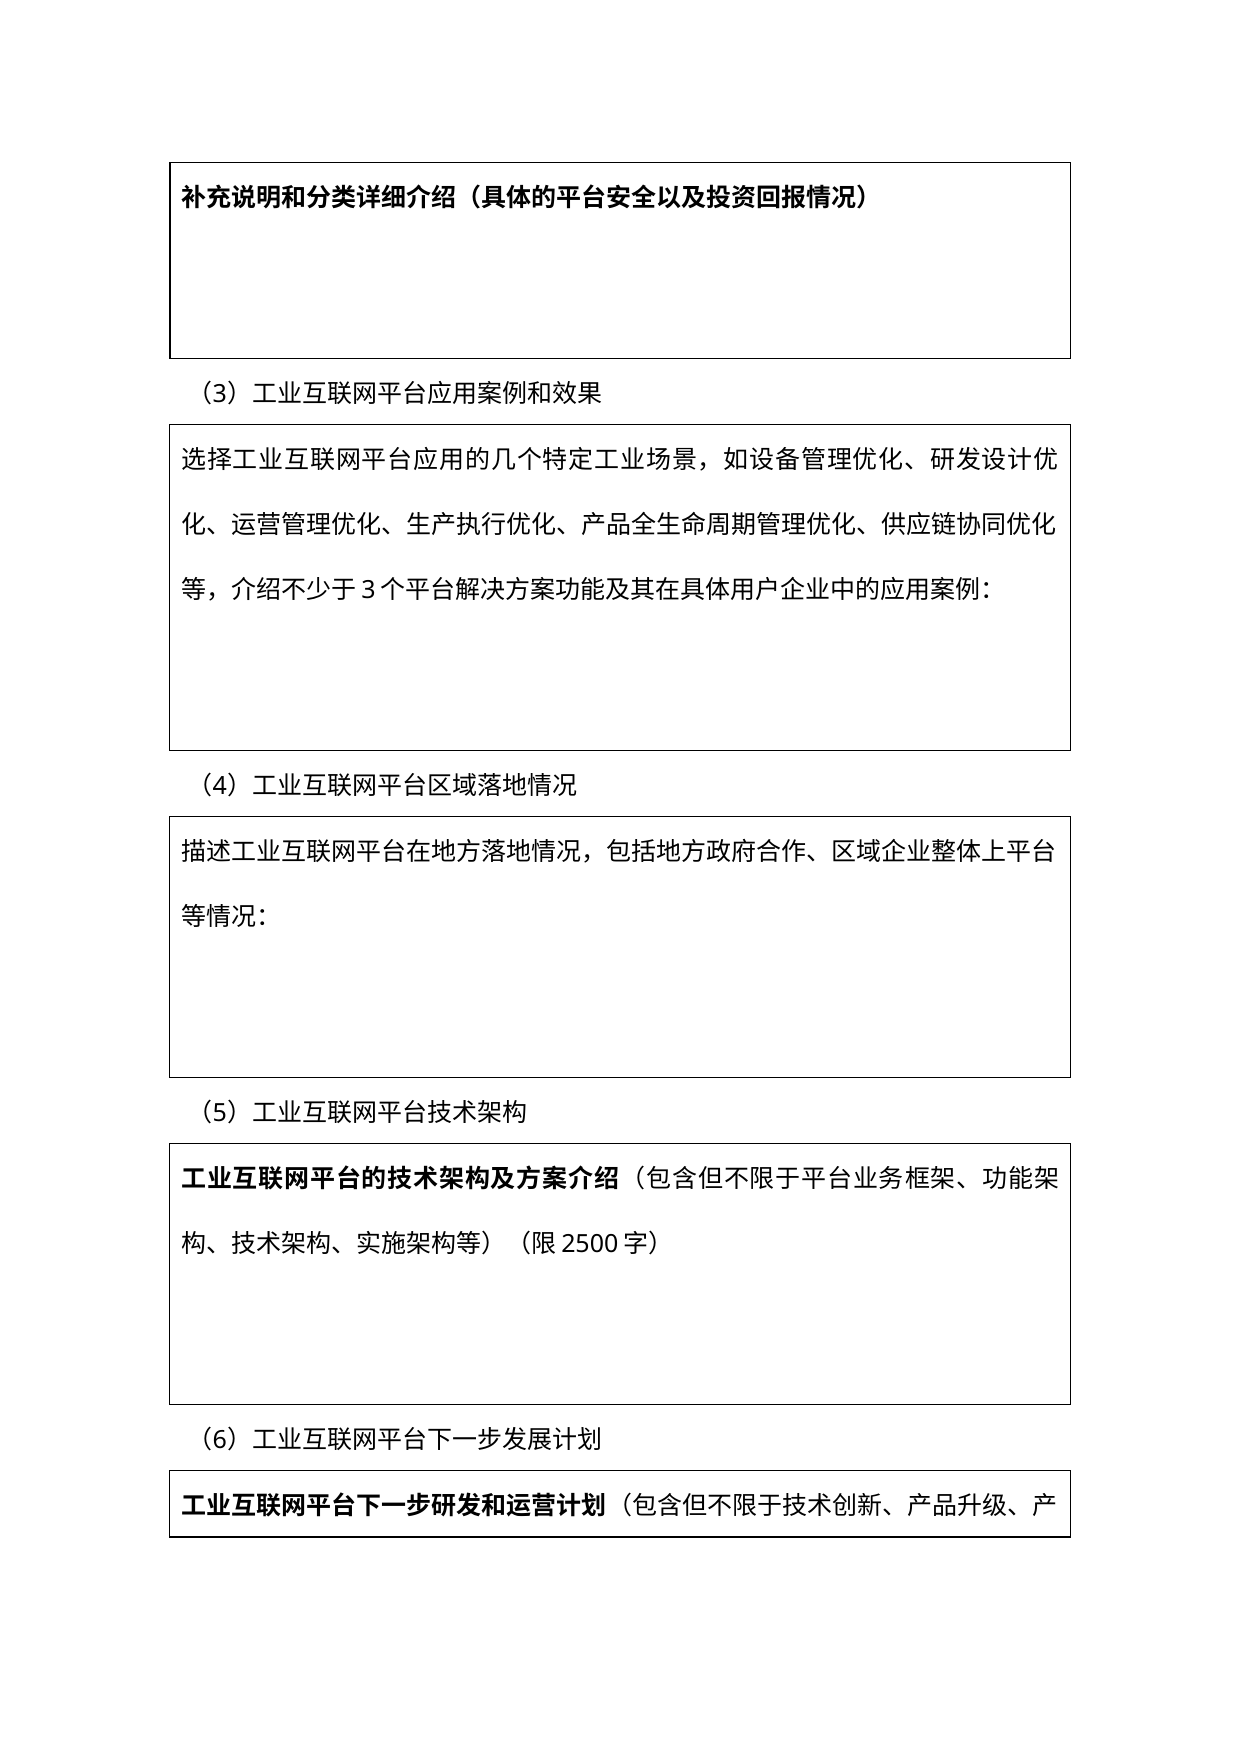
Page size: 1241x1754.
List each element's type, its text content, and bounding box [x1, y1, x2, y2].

text （6）工业互联网平台下一步发展计划 [187, 1405, 1053, 1470]
text （3）工业互联网平台应用案例和效果 [187, 359, 1053, 424]
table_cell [171, 163, 1070, 358]
text （5）工业互联网平台技术架构 [187, 1078, 1053, 1143]
table_header 选择工业互联网平台应用的几个特定工业场景，如设备管理优化、研发设计优化、运营管理优化、生产执行优化、产品全生命周期管理优化、供应链协同优化等，介绍不少于3个平台解决方案功能及其在具体用户企业中的应用案例： [170, 425, 1070, 750]
text （4）工业互联网平台区域落地情况 [187, 751, 1053, 816]
table_header 描述工业互联网平台在地方落地情况，包括地方政府合作、区域企业整体上平台等情况： [170, 817, 1070, 1077]
table_header 工业互联网平台的技术架构及方案介绍（包含但不限于平台业务框架、功能架构、技术架构、实施架构等）（限2500字） [170, 1144, 1070, 1404]
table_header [170, 1471, 1070, 1536]
